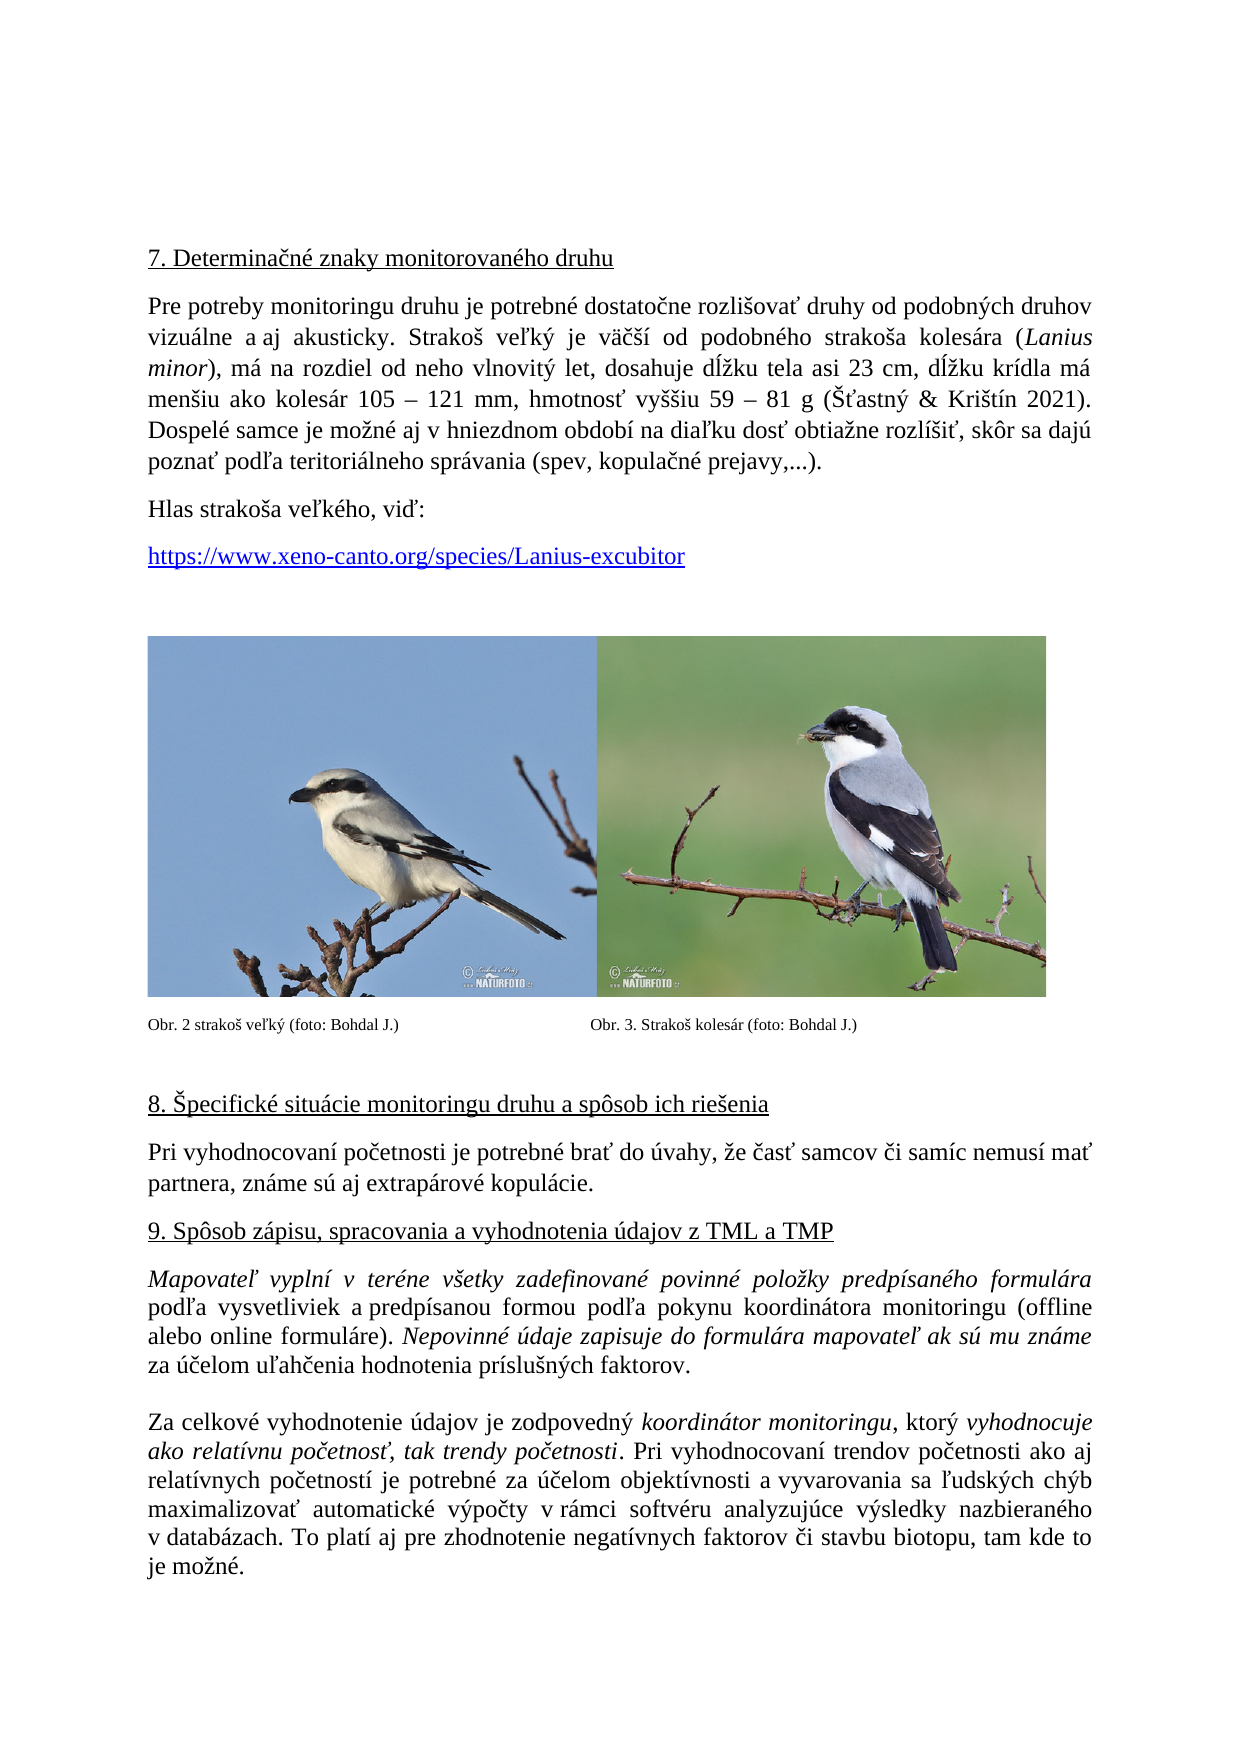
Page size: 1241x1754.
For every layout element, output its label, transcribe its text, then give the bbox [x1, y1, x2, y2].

text 8. Špecifické situácie monitoringu druhu a spôsob ich riešenia [148, 1089, 1093, 1118]
text 9. Spôsob zápisu, spracovania a vyhodnotenia údajov z TML a TMP [148, 1216, 1093, 1245]
text Obr. 2 strakoš veľký (foto: Bohdal J.) Obr. 3. Strakoš kolesár (foto: Bohdal J.) [148, 1015, 1093, 1034]
text Hlas strakoša veľkého, viď: [148, 494, 1093, 522]
text Za celkové vyhodnotenie údajov je zodpovedný koordinátor monitoringu, ktorý vyhodnocuje ako relatívnu početnosť, tak trendy početnosti. Pri vyhodnocovaní trendov početnosti ako aj relatívnych početností je potrebné za účelom objektívnosti a vyvarovania sa ľudských chýb maximalizovať automatické výpočty v rámci softvéru analyzujúce výsledky nazbieraného v databázach. To platí aj pre zhodnotenie negatívnych faktorov či stavbu biotopu, tam kde to je možné. [148, 1407, 1093, 1580]
text Pre potreby monitoringu druhu je potrebné dostatočne rozlišovať druhy od podobných druhov vizuálne a aj akusticky. Strakoš veľký je väčší od podobného strakoša kolesára (Lanius minor), má na rozdiel od neho vlnovitý let, dosahuje dĺžku tela asi 23 cm, dĺžku krídla má menšiu ako kolesár 105 – 121 mm, hmotnosť vyššiu 59 – 81 g (Šťastný & Krištín 2021). Dospelé samce je možné aj v hniezdnom období na diaľku dosť obtiažne rozlíšiť, skôr sa dajú poznať podľa teritoriálneho správania (spev, kopulačné prejavy,...). [148, 291, 1093, 475]
picture [147, 636, 1047, 997]
text Pri vyhodnocovaní početnosti je potrebné brať do úvahy, že časť samcov či samíc nemusí mať partnera, známe sú aj extrapárové kopulácie. [148, 1137, 1093, 1197]
text https://www.xeno-canto.org/species/Lanius-excubitor [148, 541, 1093, 570]
text Mapovateľ vyplní v teréne všetky zadefinované povinné položky predpísaného formulára podľa vysvetliviek a predpísanou formou podľa pokynu koordinátora monitoringu (offline alebo online formuláre). Nepovinné údaje zapisuje do formulára mapovateľ ak sú mu známe za účelom uľahčenia hodnotenia príslušných faktorov. [148, 1264, 1093, 1379]
text 7. Determinačné znaky monitorovaného druhu [148, 243, 1093, 272]
